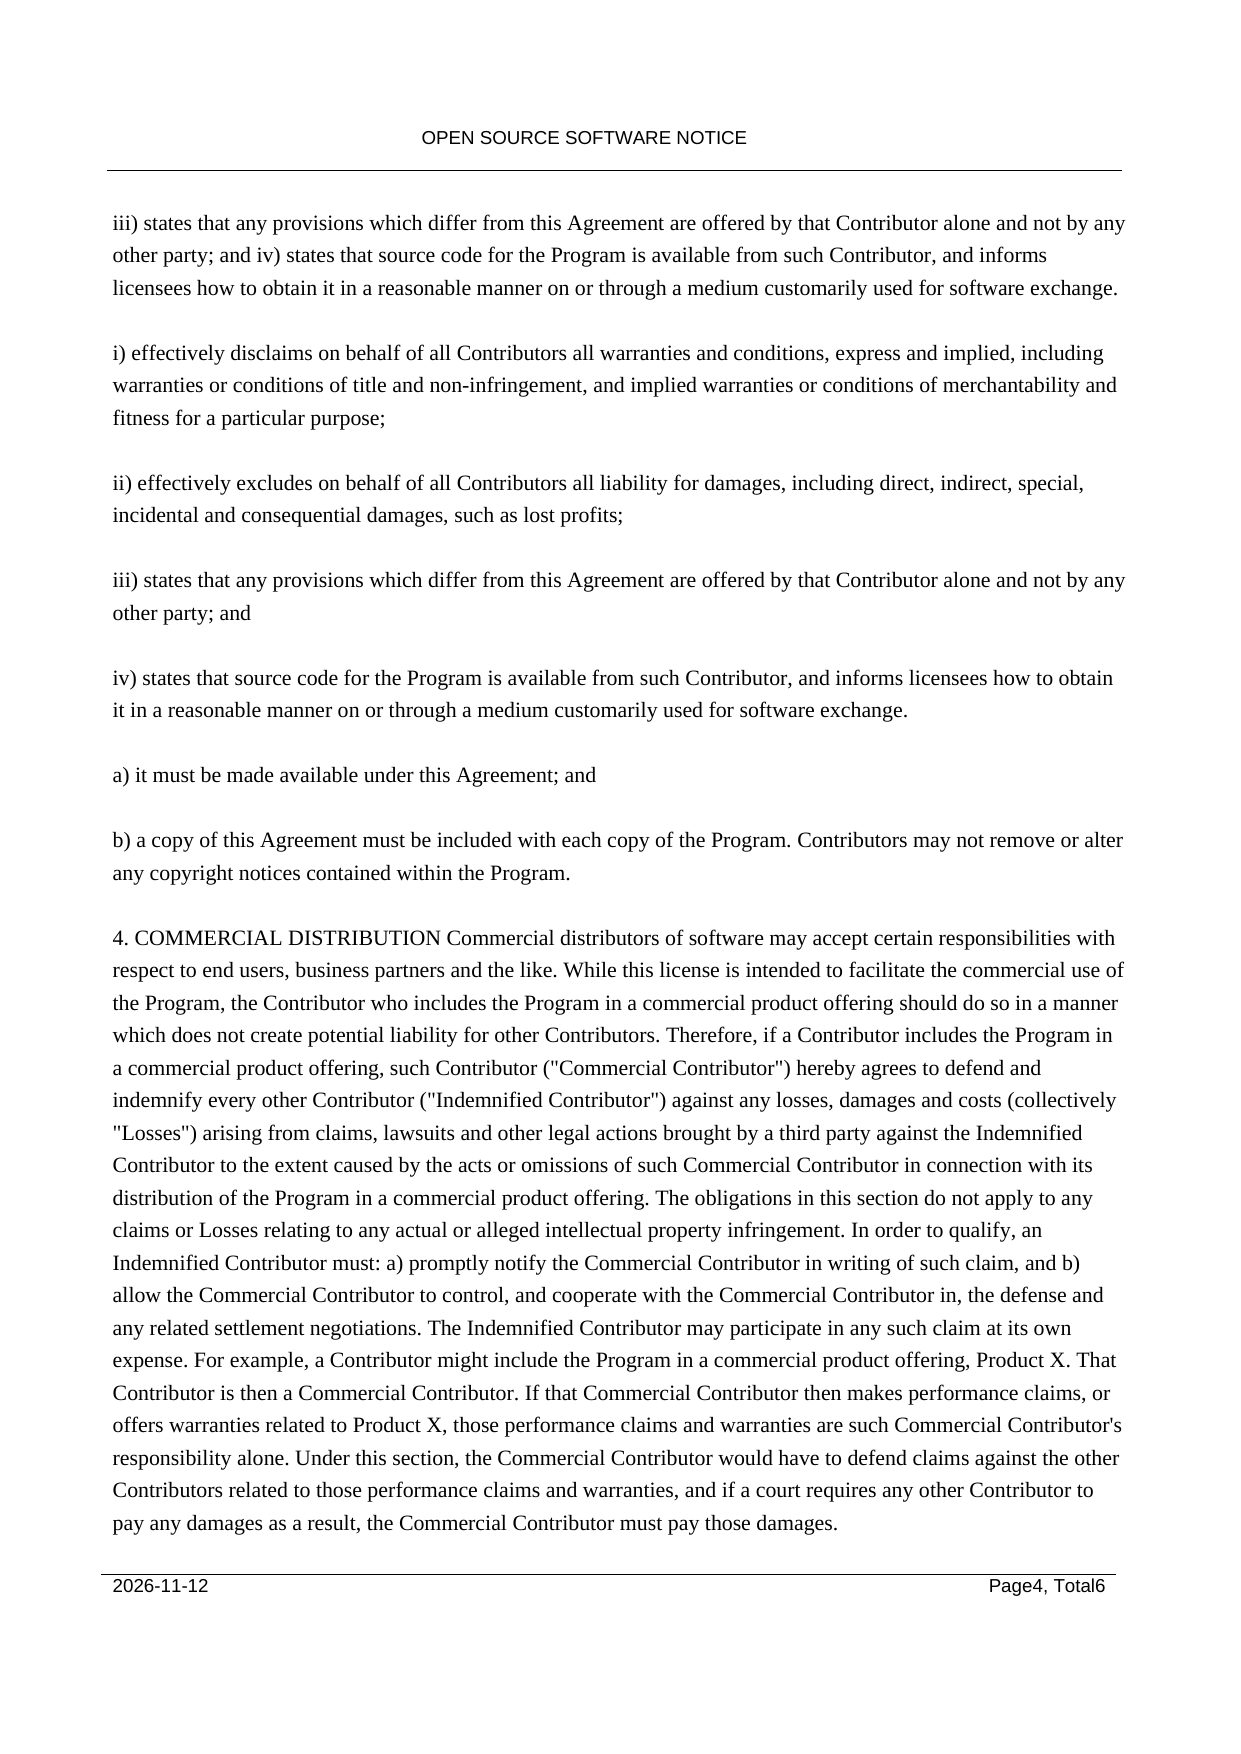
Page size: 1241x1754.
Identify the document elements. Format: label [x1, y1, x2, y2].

text [112, 206, 1128, 1539]
